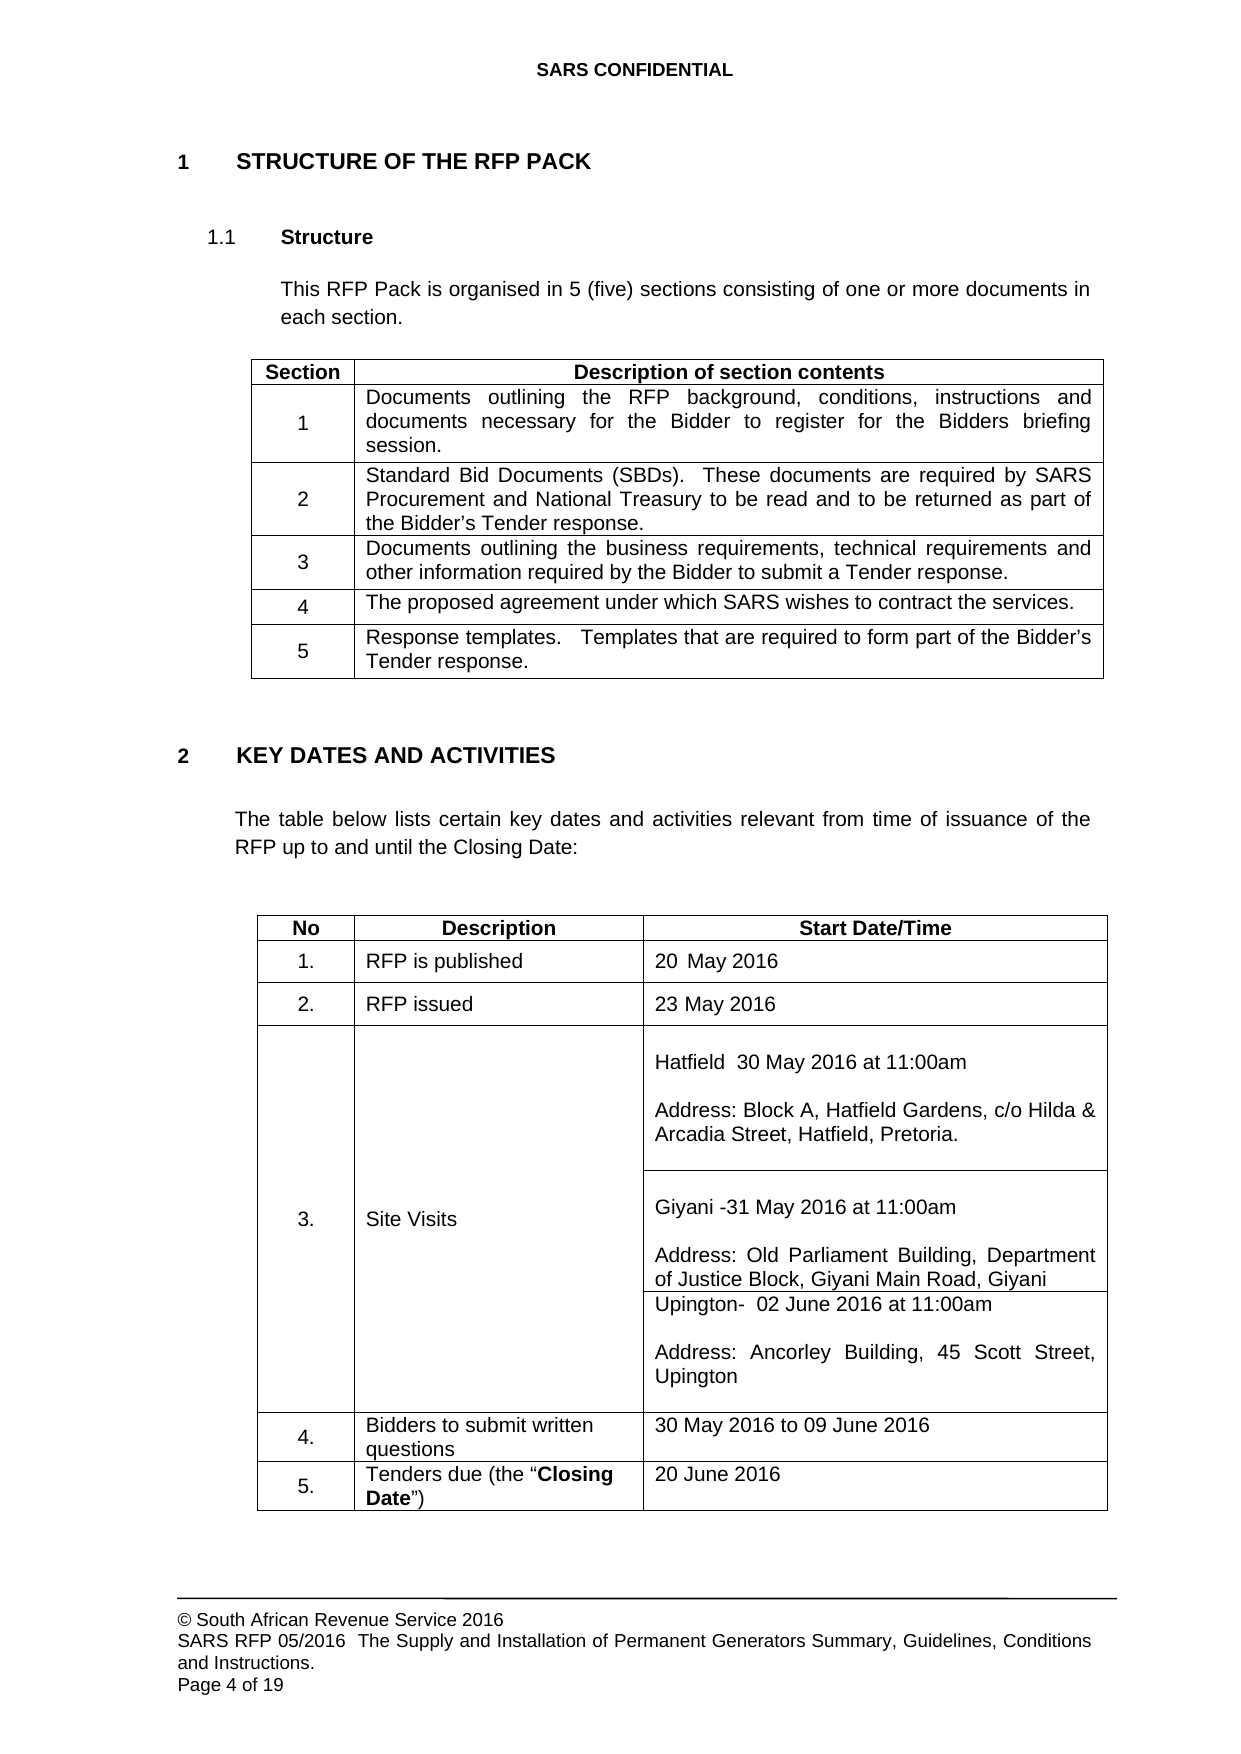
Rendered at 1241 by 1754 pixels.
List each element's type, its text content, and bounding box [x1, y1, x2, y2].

text Structure [207, 225, 1092, 249]
table_cell Standard Bid Documents (SBDs). These documents are required by SARS Procurement and National Treasury to be read and to be returned as part of the Bidder’s Tender response. [355, 463, 1103, 534]
table_cell RFP is published [355, 941, 643, 982]
table_header Start Date/Time [644, 916, 1107, 939]
table_cell 20 June 2016 [644, 1462, 1107, 1509]
table_header No [258, 916, 354, 939]
table_cell Upington- 02 June 2016 at 11:00am Address: Ancorley Building, 45 Scott Street, Upington [644, 1292, 1107, 1412]
text Structure of the RFP PAck [177, 148, 1092, 174]
table_cell 30 May 2016 to 09 June 2016 [644, 1413, 1107, 1461]
table_cell 23 May 2016 [644, 983, 1107, 1025]
table_cell RFP issued [355, 983, 643, 1025]
table_cell Hatfield 30 May 2016 at 11:00am Address: Block A, Hatfield Gardens, c/o Hilda & Arcadia Street, Hatfield, Pretoria. [644, 1026, 1107, 1170]
table_cell 1. [258, 941, 354, 982]
table_cell Giyani -31 May 2016 at 11:00am Address: Old Parliament Building, Department of Justice Block, Giyani Main Road, Giyani [644, 1171, 1107, 1291]
table_cell 4 [252, 590, 354, 624]
table_cell 4. [258, 1413, 354, 1461]
table_header Description of section contents [355, 360, 1103, 383]
table_cell Documents outlining the business requirements, technical requirements and other information required by the Bidder to submit a Tender response. [355, 536, 1103, 588]
table_cell 3. [258, 1026, 354, 1412]
table_cell Response templates. Templates that are required to form part of the Bidder’s Tender response. [355, 625, 1103, 678]
table_cell 1 [252, 385, 354, 462]
table_cell 5 [252, 625, 354, 678]
table_header Description [355, 916, 643, 939]
text Key Dates and Activities [177, 742, 1092, 769]
table_cell 5. [258, 1462, 354, 1509]
text This RFP Pack is organised in 5 (five) sections consisting of one or more documents in each section. [280, 277, 1092, 329]
table_cell 2 [252, 463, 354, 534]
table_cell The proposed agreement under which SARS wishes to contract the services. [355, 590, 1103, 624]
text The table below lists certain key dates and activities relevant from time of issuance of the RFP up to and until the Closing Date: [234, 807, 1092, 858]
table_cell 20 May 2016 [644, 941, 1107, 982]
table_cell Site Visits [355, 1026, 643, 1412]
table_cell 3 [252, 536, 354, 588]
table_cell 2. [258, 983, 354, 1025]
table_cell Tenders due (the “Closing Date”) [355, 1462, 643, 1509]
table_cell Documents outlining the RFP background, conditions, instructions and documents necessary for the Bidder to register for the Bidders briefing session. [355, 385, 1103, 462]
table_cell Bidders to submit written questions [355, 1413, 643, 1461]
table_header Section [252, 360, 354, 383]
